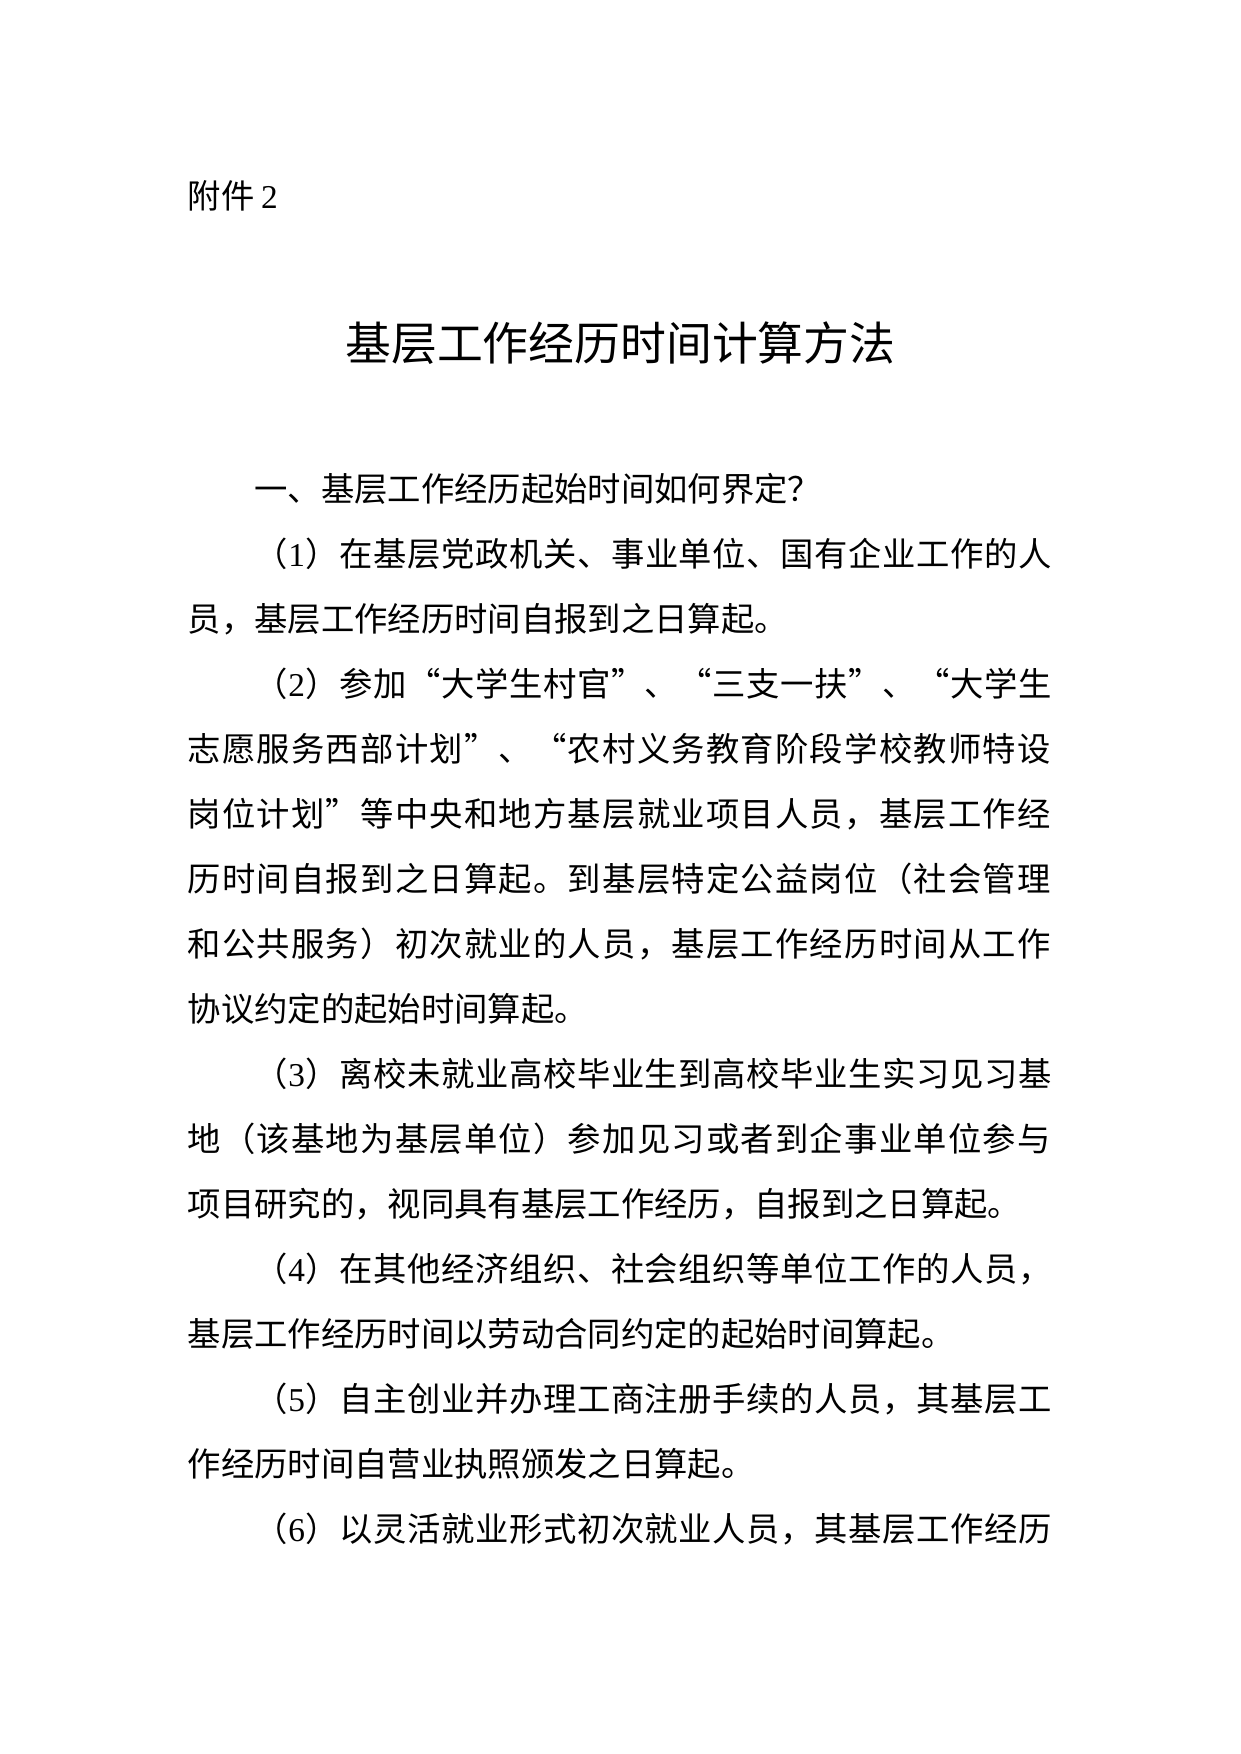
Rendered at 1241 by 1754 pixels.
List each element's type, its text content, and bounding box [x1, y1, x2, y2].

text 附件2 [187, 162, 1053, 227]
text （3）离校未就业高校毕业生到高校毕业生实习见习基地（该基地为基层单位）参加见习或者到企事业单位参与项目研究的，视同具有基层工作经历，自报到之日算起。 [187, 1039, 1053, 1234]
text （5）自主创业并办理工商注册手续的人员，其基层工作经历时间自营业执照颁发之日算起。 [187, 1364, 1053, 1494]
text （1）在基层党政机关、事业单位、国有企业工作的人员，基层工作经历时间自报到之日算起。 [187, 519, 1053, 649]
text （2）参加“大学生村官”、“三支一扶”、“大学生志愿服务西部计划”、“农村义务教育阶段学校教师特设岗位计划”等中央和地方基层就业项目人员，基层工作经历时间自报到之日算起。到基层特定公益岗位（社会管理和公共服务）初次就业的人员，基层工作经历时间从工作协议约定的起始时间算起。 [187, 649, 1053, 1039]
text 基层工作经历时间计算方法 [187, 292, 1053, 389]
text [187, 1494, 1053, 1559]
text 一、基层工作经历起始时间如何界定？ [187, 454, 1053, 519]
text （4）在其他经济组织、社会组织等单位工作的人员，基层工作经历时间以劳动合同约定的起始时间算起。 [187, 1234, 1053, 1364]
